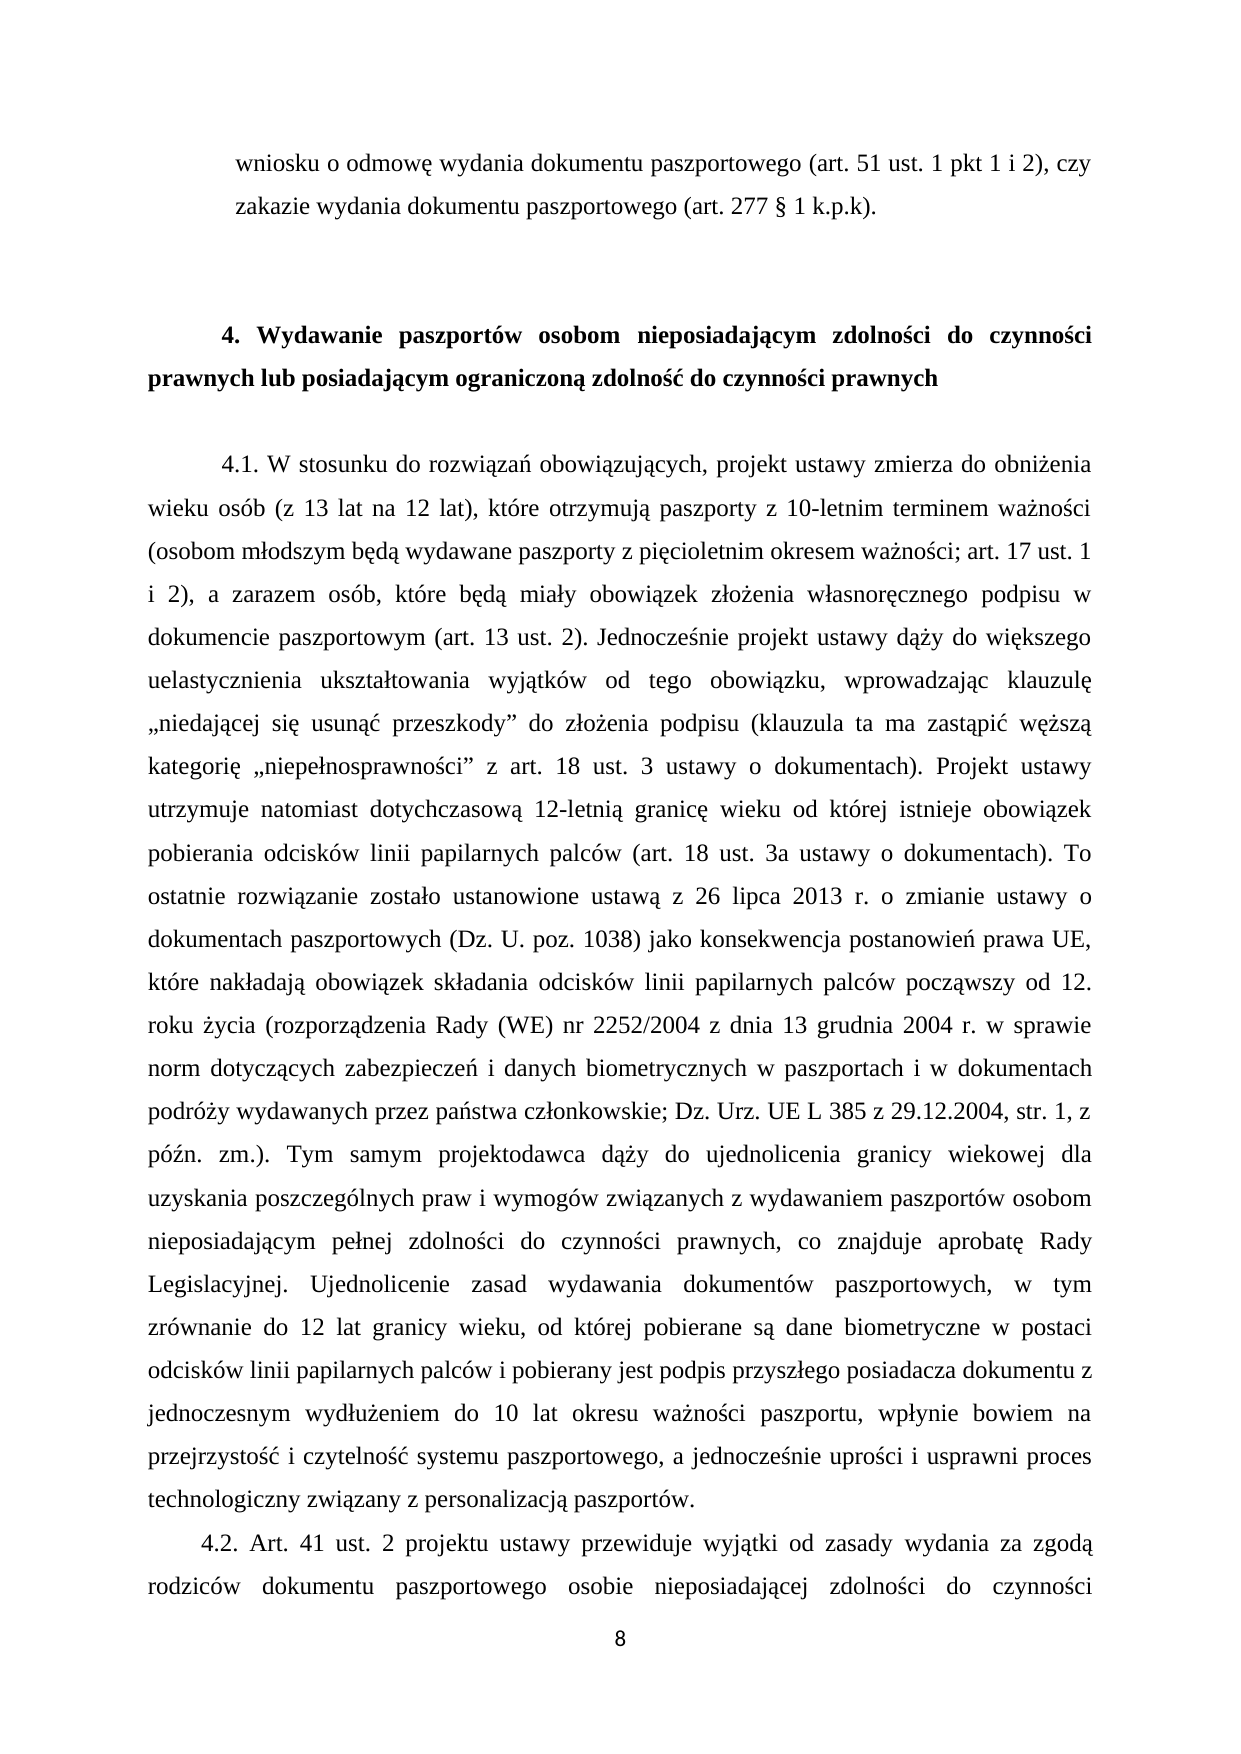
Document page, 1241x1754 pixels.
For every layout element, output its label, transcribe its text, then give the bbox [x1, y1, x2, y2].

text 4. Wydawanie paszportów osobom nieposiadającym zdolności do czynności prawnych lub posiadającym ograniczoną zdolność do czynności prawnych [148, 320, 1093, 392]
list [198, 148, 1093, 219]
text 4.1. W stosunku do rozwiązań obowiązujących, projekt ustawy zmierza do obniżenia wieku osób (z 13 lat na 12 lat), które otrzymują paszporty z 10-letnim terminem ważności (osobom młodszym będą wydawane paszporty z pięcioletnim okresem ważności; art. 17 ust. 1 i 2), a zarazem osób, które będą miały obowiązek złożenia własnoręcznego podpisu w dokumencie paszportowym (art. 13 ust. 2). Jednocześnie projekt ustawy dąży do większego uelastycznienia ukształtowania wyjątków od tego obowiązku, wprowadzając klauzulę „niedającej się usunąć przeszkody” do złożenia podpisu (klauzula ta ma zastąpić węższą kategorię „niepełnosprawności” z art. 18 ust. 3 ustawy o dokumentach). Projekt ustawy utrzymuje natomiast dotychczasową 12-letnią granicę wieku od której istnieje obowiązek pobierania odcisków linii papilarnych palców (art. 18 ust. 3a ustawy o dokumentach). To ostatnie rozwiązanie zostało ustanowione ustawą z 26 lipca 2013 r. o zmianie ustawy o dokumentach paszportowych (Dz. U. poz. 1038) jako konsekwencja postanowień prawa UE, które nakładają obowiązek składania odcisków linii papilarnych palców począwszy od 12. roku życia (rozporządzenia Rady (WE) nr 2252/2004 z dnia 13 grudnia 2004 r. w sprawie norm dotyczących zabezpieczeń i danych biometrycznych w paszportach i w dokumentach podróży wydawanych przez państwa członkowskie; Dz. Urz. UE L 385 z 29.12.2004, str. 1, z późn. zm.). Tym samym projektodawca dąży do ujednolicenia granicy wiekowej dla uzyskania poszczególnych praw i wymogów związanych z wydawaniem paszportów osobom nieposiadającym pełnej zdolności do czynności prawnych, co znajduje aprobatę Rady Legislacyjnej. Ujednolicenie zasad wydawania dokumentów paszportowych, w tym zrównanie do 12 lat granicy wieku, od której pobierane są dane biometryczne w postaci odcisków linii papilarnych palców i pobierany jest podpis przyszłego posiadacza dokumentu z jednoczesnym wydłużeniem do 10 lat okresu ważności paszportu, wpłynie bowiem na przejrzystość i czytelność systemu paszportowego, a jednocześnie uprości i usprawni proces technologiczny związany z personalizacją paszportów. [148, 449, 1093, 1513]
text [148, 1528, 1093, 1599]
